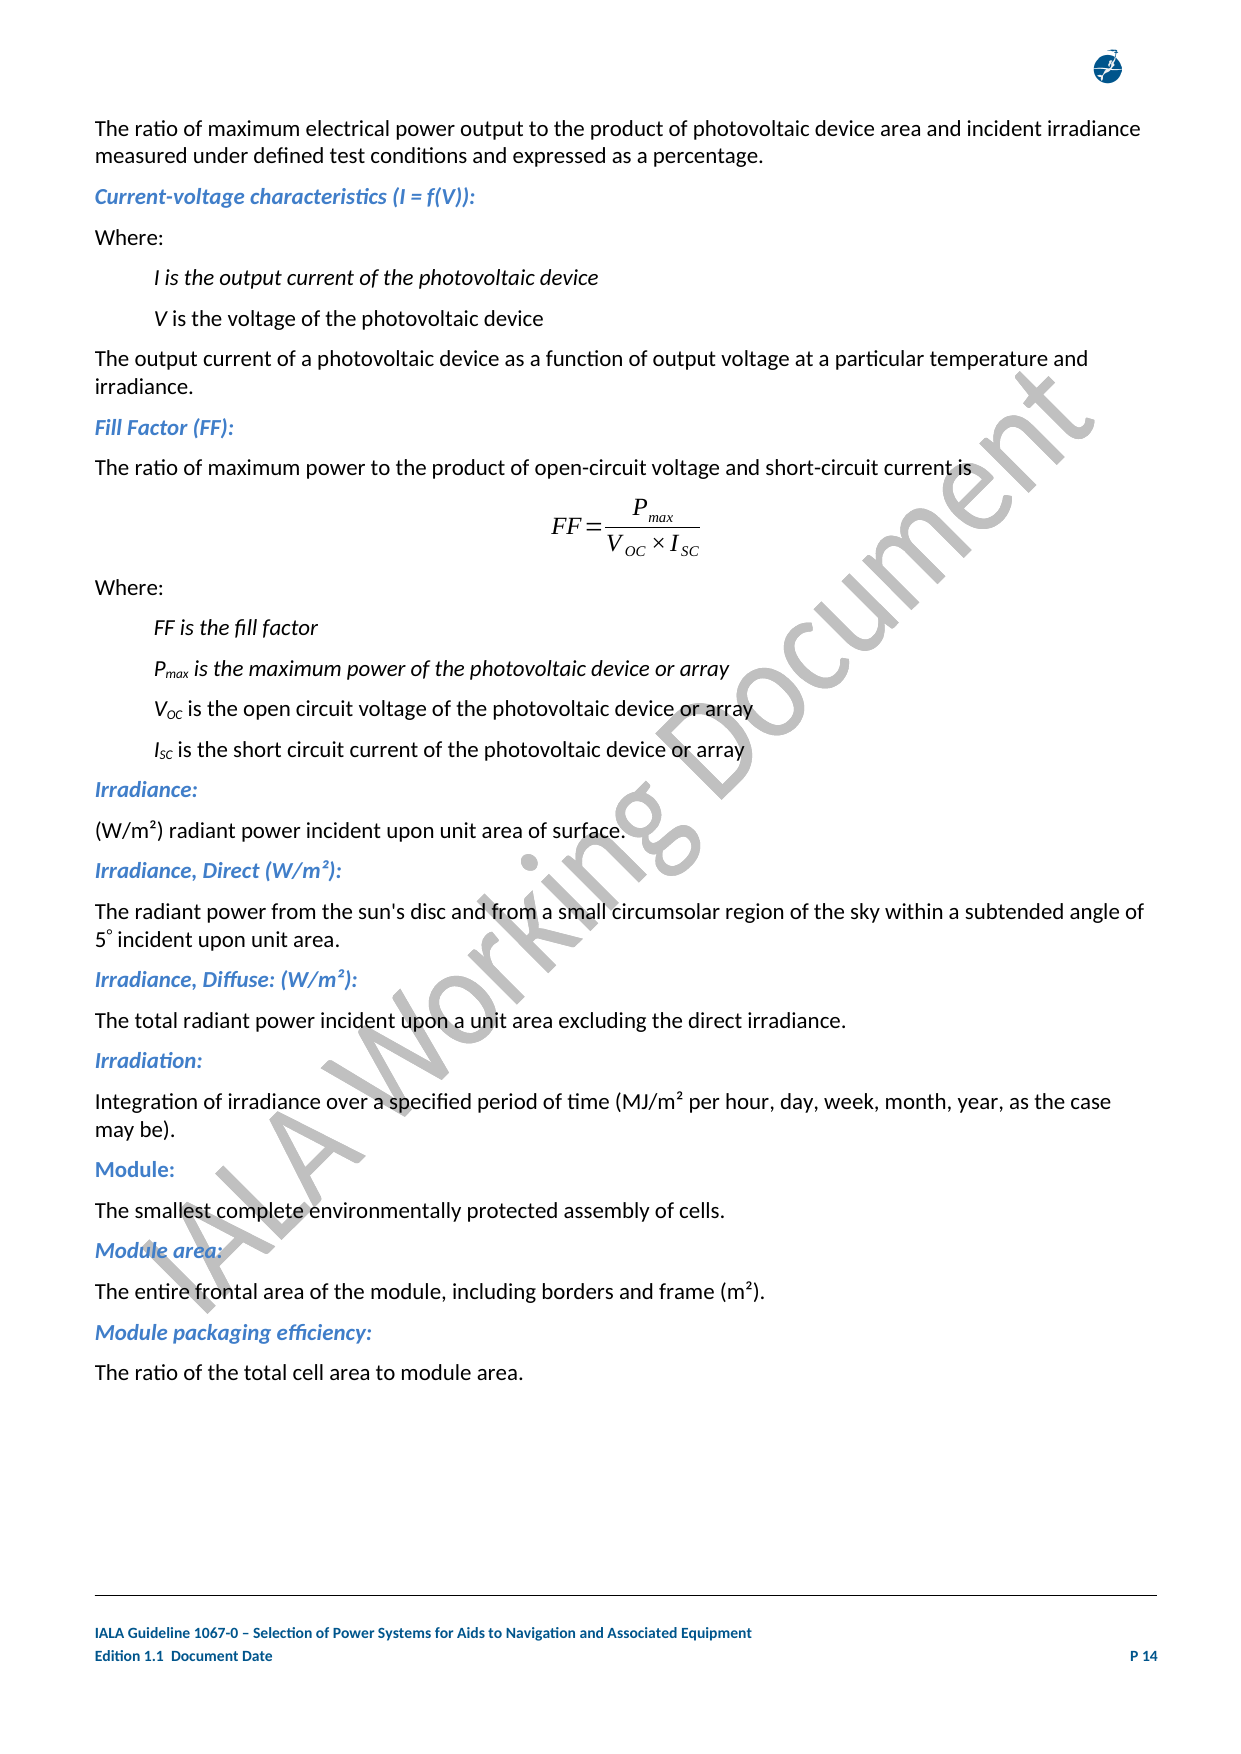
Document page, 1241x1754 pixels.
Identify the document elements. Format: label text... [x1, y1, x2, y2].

text Module: [94, 1156, 1157, 1183]
text Irradiance, Direct (W/m²): [94, 856, 1157, 884]
text The entire frontal area of the module, including borders and frame (m²). [94, 1277, 1157, 1305]
text Irradiance, Diffuse: (W/m²): [94, 965, 1157, 993]
text The total radiant power incident upon a unit area excluding the direct irradiance. [94, 1006, 1157, 1034]
text The smallest complete environmentally protected assembly of cells. [94, 1196, 1157, 1224]
text The ratio of maximum electrical power output to the product of photovoltaic device area and incident irradiance measured under defined test conditions and expressed as a percentage. [94, 114, 1157, 170]
text The ratio of maximum power to the product of open-circuit voltage and short-circuit current is [94, 453, 1157, 481]
text (W/m²) radiant power incident upon unit area of surface. [94, 816, 1157, 844]
picture [1062, 0, 1181, 118]
text The ratio of the total cell area to module area. [94, 1358, 1157, 1386]
text FF is the fill factor [153, 613, 1157, 641]
text VOC is the open circuit voltage of the photovoltaic device or array [153, 694, 1157, 722]
text Pmax is the maximum power of the photovoltaic device or array [153, 654, 1157, 682]
text Irradiation: [94, 1046, 1157, 1074]
text Current-voltage characteristics (I = f(V)): [94, 182, 1157, 210]
text Module packaging efficiency: [94, 1318, 1157, 1346]
text Fill Factor (FF): [94, 413, 1157, 441]
text V is the voltage of the photovoltaic device [153, 304, 1157, 332]
text Integration of irradiance over a specified period of time (MJ/m² per hour, day, week, month, year, as the case may be). [94, 1087, 1157, 1143]
text Irradiance: [94, 775, 1157, 803]
text ISC is the short circuit current of the photovoltaic device or array [153, 735, 1157, 763]
text Where: [94, 223, 1157, 251]
text The radiant power from the sun's disc and from a small circumsolar region of the sky within a subtended angle of 5 incident upon unit area. [94, 897, 1157, 953]
text Module area: [94, 1237, 1157, 1264]
text I is the output current of the photovoltaic device [153, 263, 1157, 291]
text Where: [94, 573, 1157, 601]
text The output current of a photovoltaic device as a function of output voltage at a particular temperature and irradiance. [94, 344, 1157, 400]
